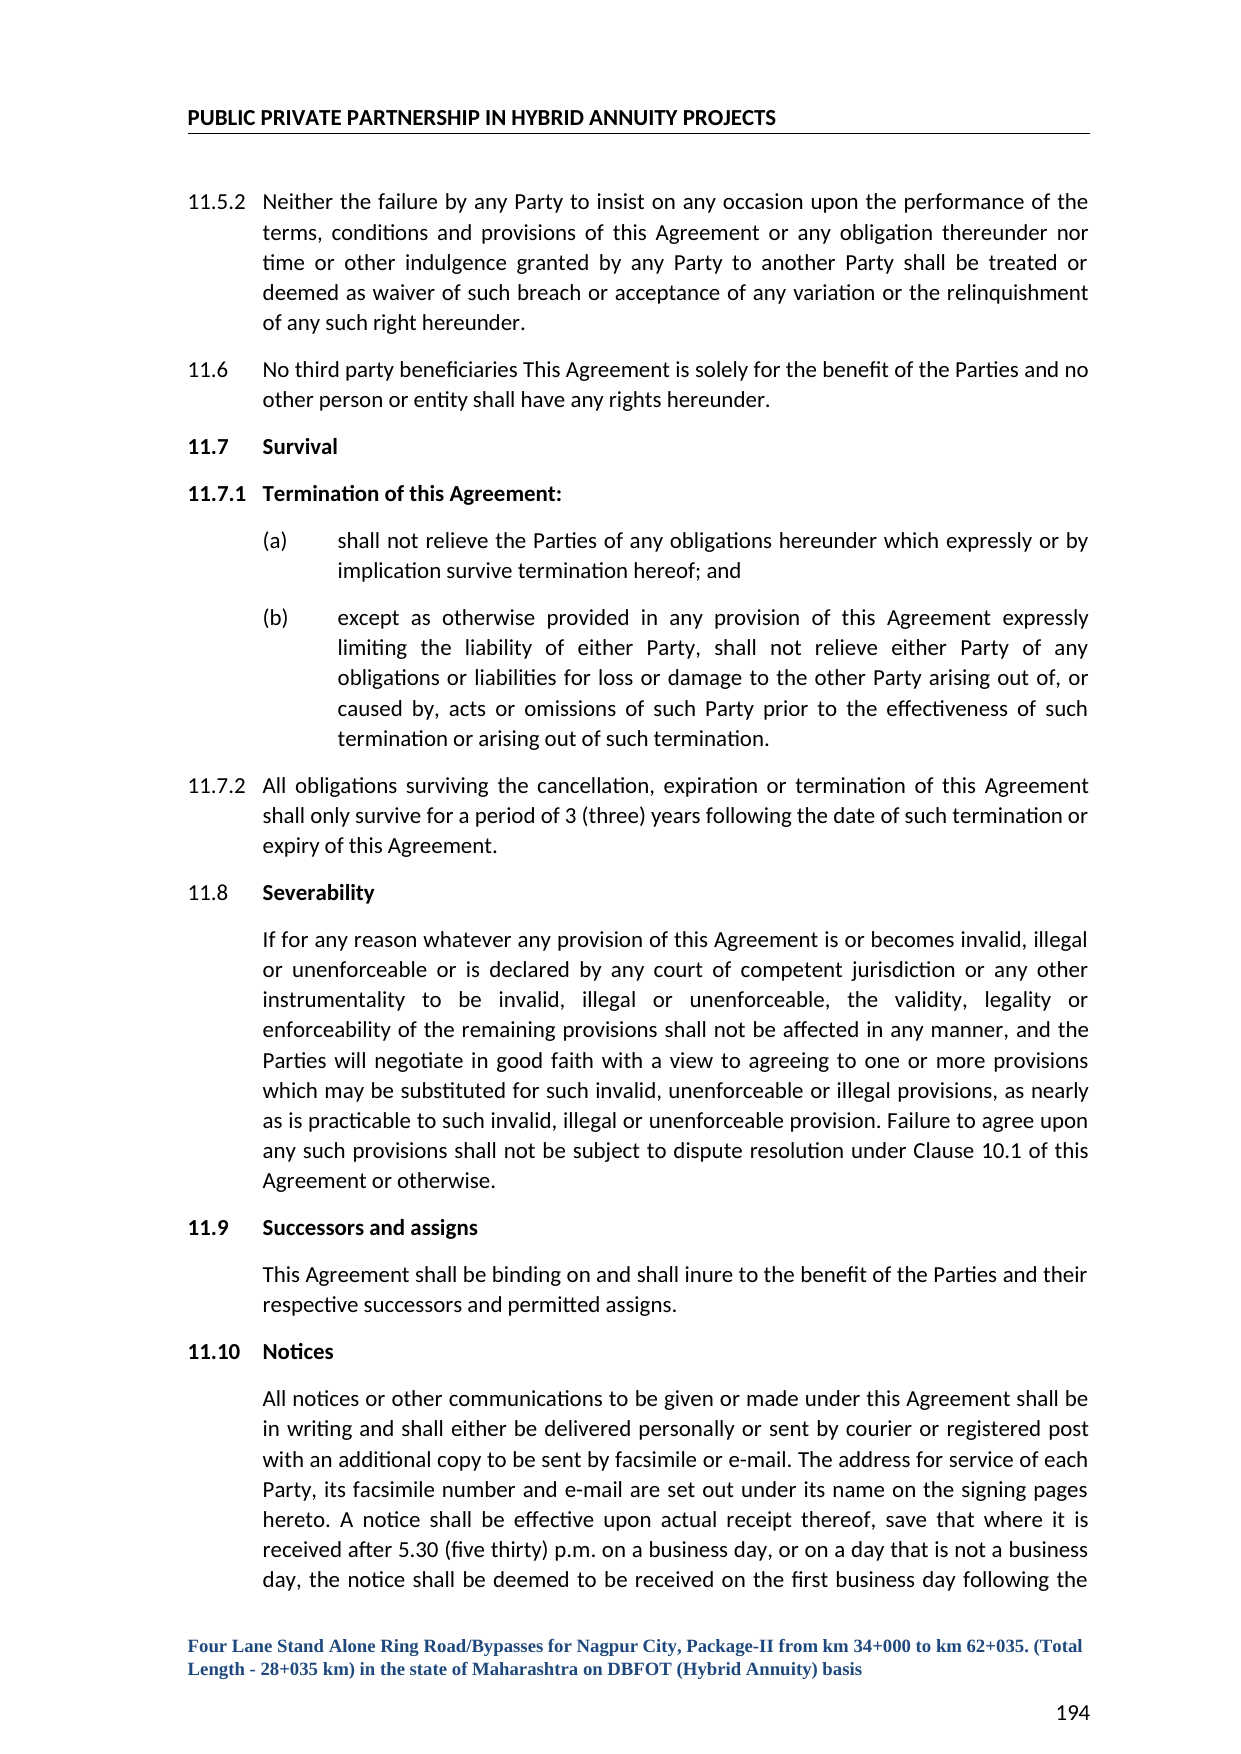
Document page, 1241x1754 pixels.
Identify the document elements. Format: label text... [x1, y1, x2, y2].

text 11.8 Severability [187, 878, 1090, 906]
text 11.10 Notices [187, 1337, 1090, 1366]
text 11.6 No third party beneficiaries This Agreement is solely for the benefit of the Parties and no other person or entity shall have any rights hereunder. [187, 355, 1090, 413]
text 11.7.2 All obligations surviving the cancellation, expiration or termination of this Agreement shall only survive for a period of 3 (three) years following the date of such termination or expiry of this Agreement. [187, 771, 1090, 859]
text (a) shall not relieve the Parties of any obligations hereunder which expressly or by implication survive termination hereof; and [262, 526, 1090, 584]
text 11.7 Survival [187, 432, 1090, 460]
text 11.5.2 Neither the failure by any Party to insist on any occasion upon the performance of the terms, conditions and provisions of this Agreement or any obligation thereunder nor time or other indulgence granted by any Party to another Party shall be treated or deemed as waiver of such breach or acceptance of any variation or the relinquishment of any such right hereunder. [187, 187, 1090, 336]
text This Agreement shall be binding on and shall inure to the benefit of the Parties and their respective successors and permitted assigns. [262, 1260, 1090, 1319]
text If for any reason whatever any provision of this Agreement is or becomes invalid, illegal or unenforceable or is declared by any court of competent jurisdiction or any other instrumentality to be invalid, illegal or unenforceable, the validity, legality or enforceability of the remaining provisions shall not be affected in any manner, and the Parties will negotiate in good faith with a view to agreeing to one or more provisions which may be substituted for such invalid, unenforceable or illegal provisions, as nearly as is practicable to such invalid, illegal or unenforceable provision. Failure to agree upon any such provisions shall not be subject to dispute resolution under Clause 10.1 of this Agreement or otherwise. [262, 925, 1090, 1195]
text 11.9 Successors and assigns [187, 1213, 1090, 1242]
text 11.7.1 Termination of this Agreement: [187, 479, 1090, 507]
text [262, 1384, 1090, 1594]
text (b) except as otherwise provided in any provision of this Agreement expressly limiting the liability of either Party, shall not relieve either Party of any obligations or liabilities for loss or damage to the other Party arising out of, or caused by, acts or omissions of such Party prior to the effectiveness of such termination or arising out of such termination. [262, 603, 1090, 752]
